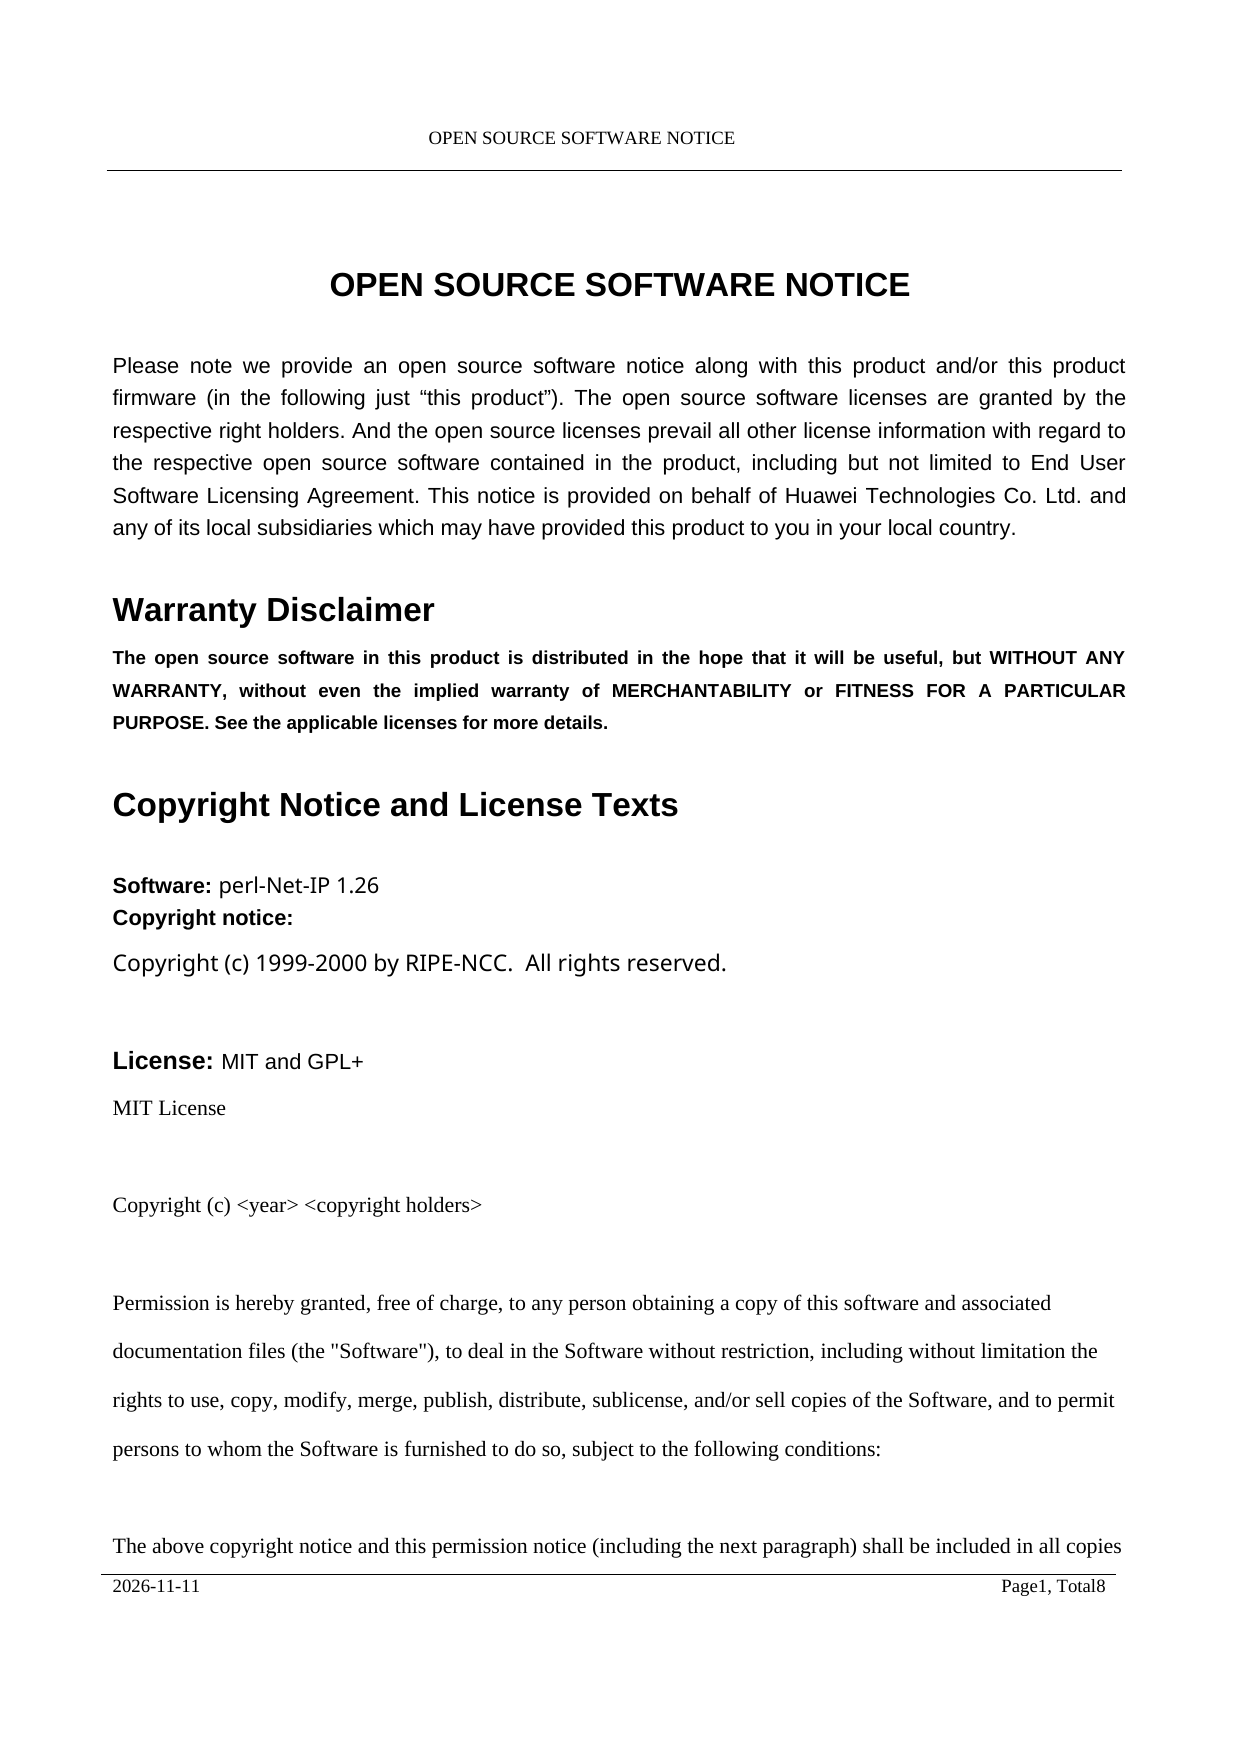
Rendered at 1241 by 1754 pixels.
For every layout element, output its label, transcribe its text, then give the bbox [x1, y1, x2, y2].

text Please note we provide an open source software notice along with this product and/or this product firmware (in the following just “this product”). The open source software licenses are granted by the respective right holders. And the open source licenses prevail all other license information with regard to the respective open source software contained in the product, including but not limited to End User Software Licensing Agreement. This notice is provided on behalf of Huawei Technologies Co. Ltd. and any of its local subsidiaries which may have provided this product to you in your local country. [112, 349, 1128, 544]
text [112, 1091, 1128, 1562]
text Software: perl-Net-IP 1.26 [112, 869, 1128, 901]
text The open source software in this product is distributed in the hope that it will be useful, but WITHOUT ANY WARRANTY, without even the implied warranty of MERCHANTABILITY or FITNESS FOR A PARTICULAR PURPOSE. See the applicable licenses for more details. [112, 641, 1128, 739]
text Copyright Notice and License Texts [112, 771, 1128, 836]
text License: MIT and GPL+ [112, 1044, 1128, 1077]
text Copyright notice: [112, 901, 1128, 934]
text Copyright (c) 1999-2000 by RIPE-NCC. All rights reserved. [112, 947, 1128, 1028]
text Warranty Disclaimer [112, 576, 1128, 641]
text OPEN SOURCE SOFTWARE NOTICE [112, 251, 1128, 316]
